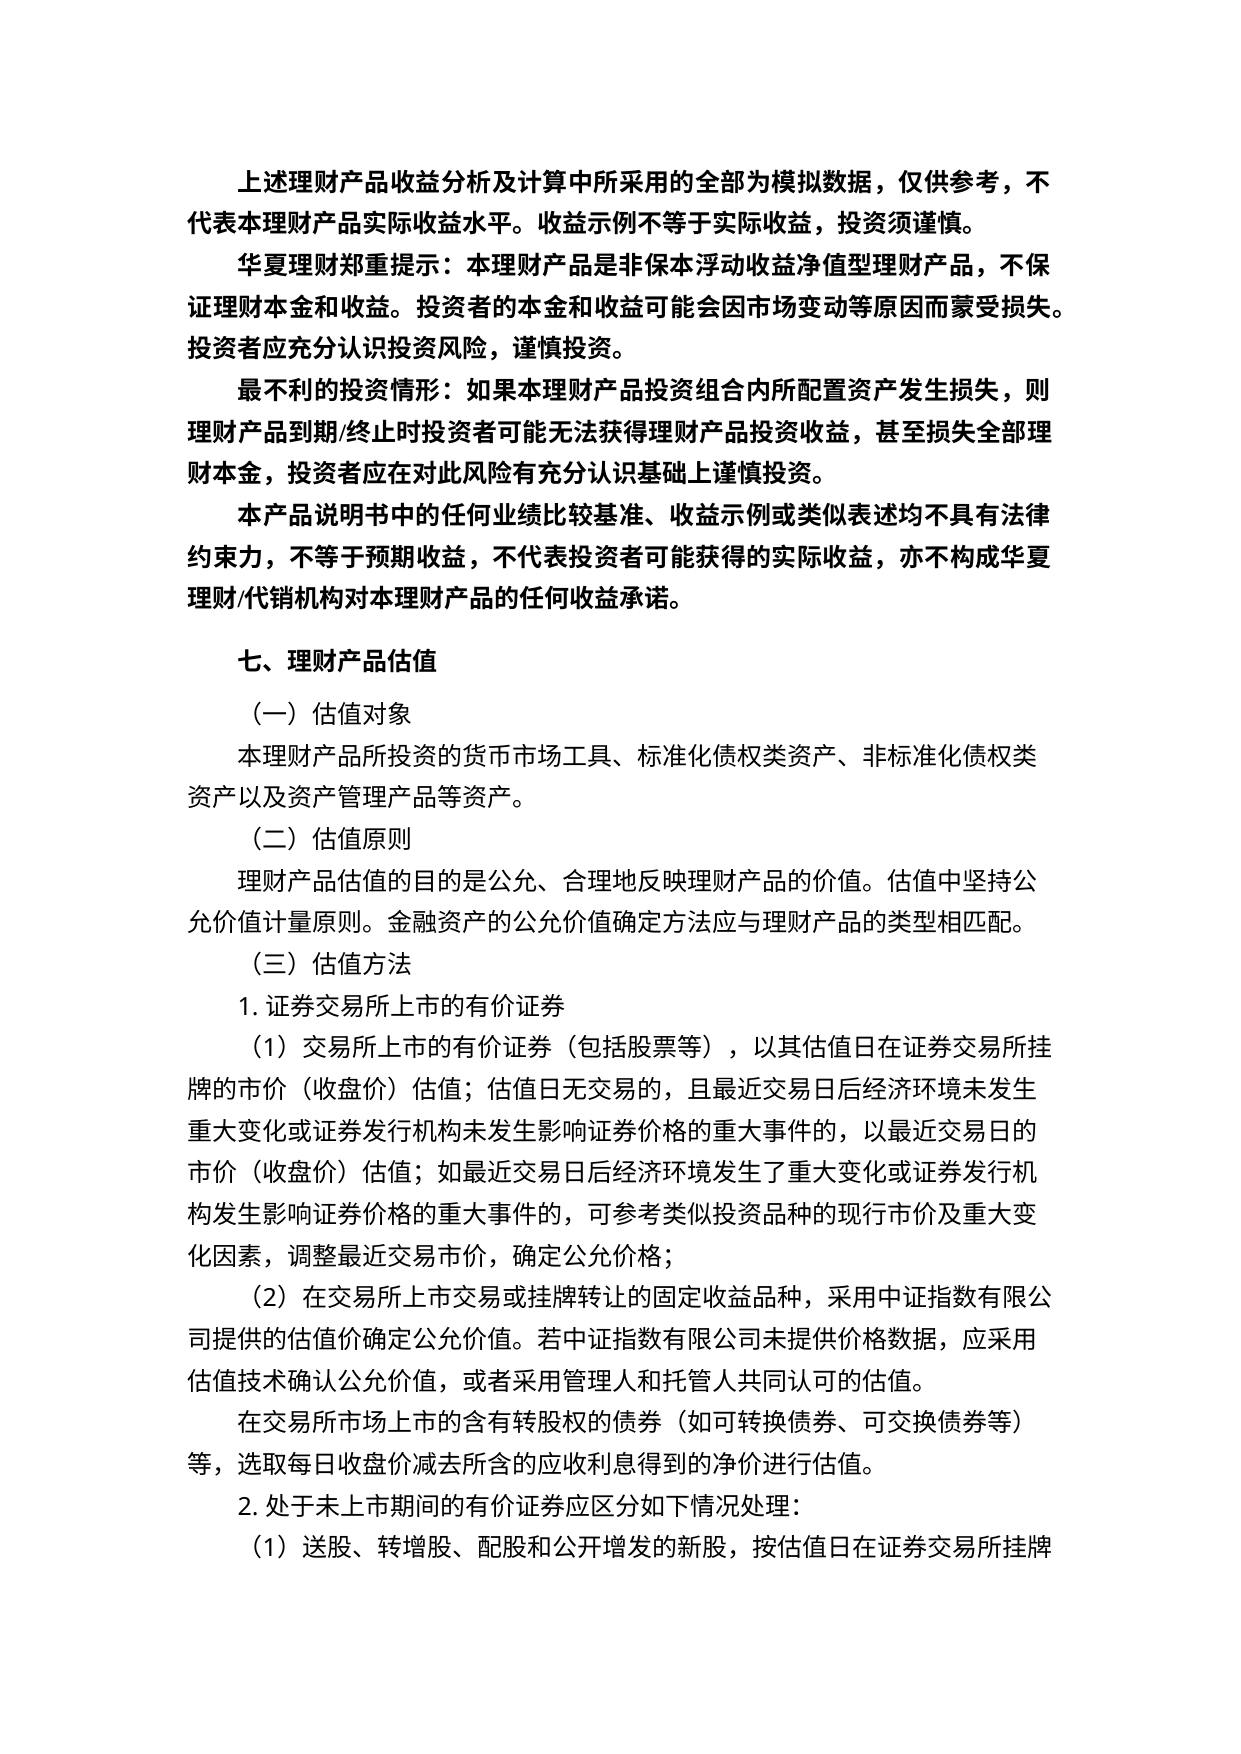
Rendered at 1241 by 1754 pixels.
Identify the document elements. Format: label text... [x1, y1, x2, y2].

text 华夏理财郑重提示：本理财产品是非保本浮动收益净值型理财产品，不保证理财本金和收益。投资者的本金和收益可能会因市场变动等原因而蒙受损失。投资者应充分认识投资风险，谨慎投资。 [187, 245, 1053, 365]
text （1）交易所上市的有价证券（包括股票等），以其估值日在证券交易所挂牌的市价（收盘价）估值；估值日无交易的，且最近交易日后经济环境未发生重大变化或证券发行机构未发生影响证券价格的重大事件的，以最近交易日的市价（收盘价）估值；如最近交易日后经济环境发生了重大变化或证券发行机构发生影响证券价格的重大事件的，可参考类似投资品种的现行市价及重大变化因素，调整最近交易市价，确定公允价格； [187, 1028, 1053, 1272]
text 理财产品估值的目的是公允、合理地反映理财产品的价值。估值中坚持公允价值计量原则。金融资产的公允价值确定方法应与理财产品的类型相匹配。 [187, 861, 1053, 939]
text 2. 处于未上市期间的有价证券应区分如下情况处理： [187, 1486, 1053, 1522]
text （三）估值方法 [187, 944, 1053, 981]
text 在交易所市场上市的含有转股权的债券（如可转换债券、可交换债券等）等，选取每日收盘价减去所含的应收利息得到的净价进行估值。 [187, 1403, 1053, 1481]
text 本产品说明书中的任何业绩比较基准、收益示例或类似表述均不具有法律约束力，不等于预期收益，不代表投资者可能获得的实际收益，亦不构成华夏理财/代销机构对本理财产品的任何收益承诺。 [187, 495, 1053, 615]
text 上述理财产品收益分析及计算中所采用的全部为模拟数据，仅供参考，不代表本理财产品实际收益水平。收益示例不等于实际收益，投资须谨慎。 [187, 162, 1053, 240]
text （二）估值原则 [187, 819, 1053, 856]
text 最不利的投资情形：如果本理财产品投资组合内所配置资产发生损失，则理财产品到期/终止时投资者可能无法获得理财产品投资收益，甚至损失全部理财本金，投资者应在对此风险有充分认识基础上谨慎投资。 [187, 370, 1053, 490]
text 1. 证券交易所上市的有价证券 [187, 986, 1053, 1022]
text 本理财产品所投资的货币市场工具、标准化债权类资产、非标准化债权类资产以及资产管理产品等资产。 [187, 736, 1053, 814]
text 七、理财产品估值 [187, 637, 1053, 678]
text （一）估值对象 [187, 694, 1053, 731]
text （2）在交易所上市交易或挂牌转让的固定收益品种，采用中证指数有限公司提供的估值价确定公允价值。若中证指数有限公司未提供价格数据，应采用估值技术确认公允价值，或者采用管理人和托管人共同认可的估值。 [187, 1278, 1053, 1397]
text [187, 1528, 1053, 1564]
